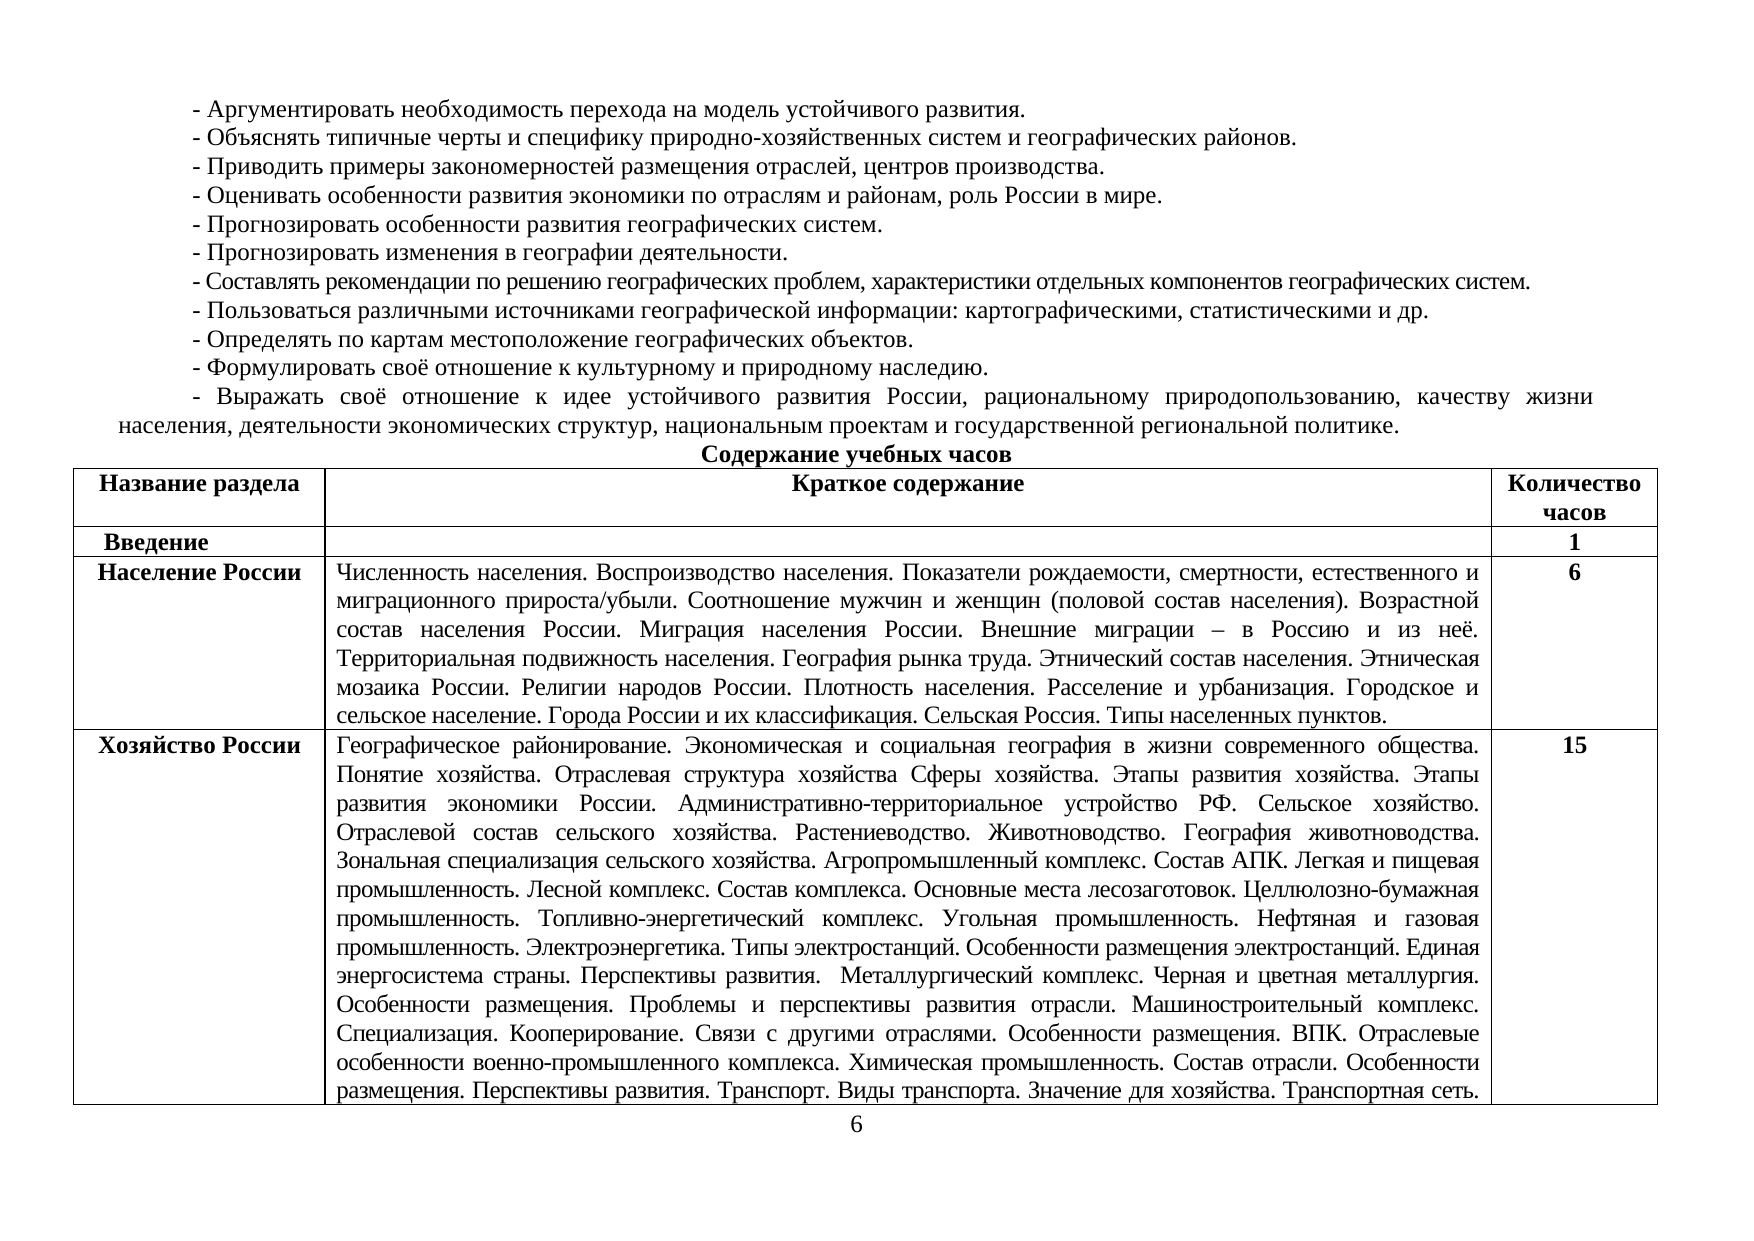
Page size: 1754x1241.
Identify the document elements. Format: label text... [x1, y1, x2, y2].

text - Оценивать особенности развития экономики по отраслям и районам, роль России в мире. [118, 180, 1595, 209]
table_header Количество часов [1492, 469, 1657, 526]
table_cell 15 [1492, 730, 1657, 1104]
text - Выражать своё отношение к идее устойчивого развития России, рациональному природопользованию, качеству жизни населения, деятельности экономических структур, национальным проектам и государственной региональной политике. [118, 381, 1595, 439]
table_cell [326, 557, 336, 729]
table_cell 1 [1492, 527, 1657, 556]
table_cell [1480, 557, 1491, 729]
text - Составлять рекомендации по решению географических проблем, характеристики отдельных компонентов географических систем. [118, 266, 1595, 295]
text - Прогнозировать особенности развития географических систем. [118, 209, 1595, 237]
table_cell Хозяйство России [74, 730, 324, 1104]
table_cell 6 [1492, 557, 1657, 729]
table_header Название раздела [74, 469, 324, 526]
text - Формулировать своё отношение к культурному и природному наследию. [118, 352, 1595, 381]
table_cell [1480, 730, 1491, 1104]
table_cell Население России [74, 557, 324, 729]
text - Определять по картам местоположение географических объектов. [118, 324, 1595, 352]
text - Прогнозировать изменения в географии деятельности. [118, 237, 1595, 266]
text - Пользоваться различными источниками географической информации: картографическими, статистическими и др. [118, 295, 1595, 324]
text - Объяснять типичные черты и специфику природно-хозяйственных систем и географических районов. [118, 122, 1595, 151]
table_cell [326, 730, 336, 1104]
text - Приводить примеры закономерностей размещения отраслей, центров производства. [118, 151, 1595, 180]
text Содержание учебных часов [118, 439, 1595, 467]
text - Аргументировать необходимость перехода на модель устойчивого развития. [118, 94, 1595, 122]
table_cell Введение [74, 527, 324, 556]
table_cell [326, 527, 1491, 556]
table_header Краткое содержание [326, 469, 1491, 526]
